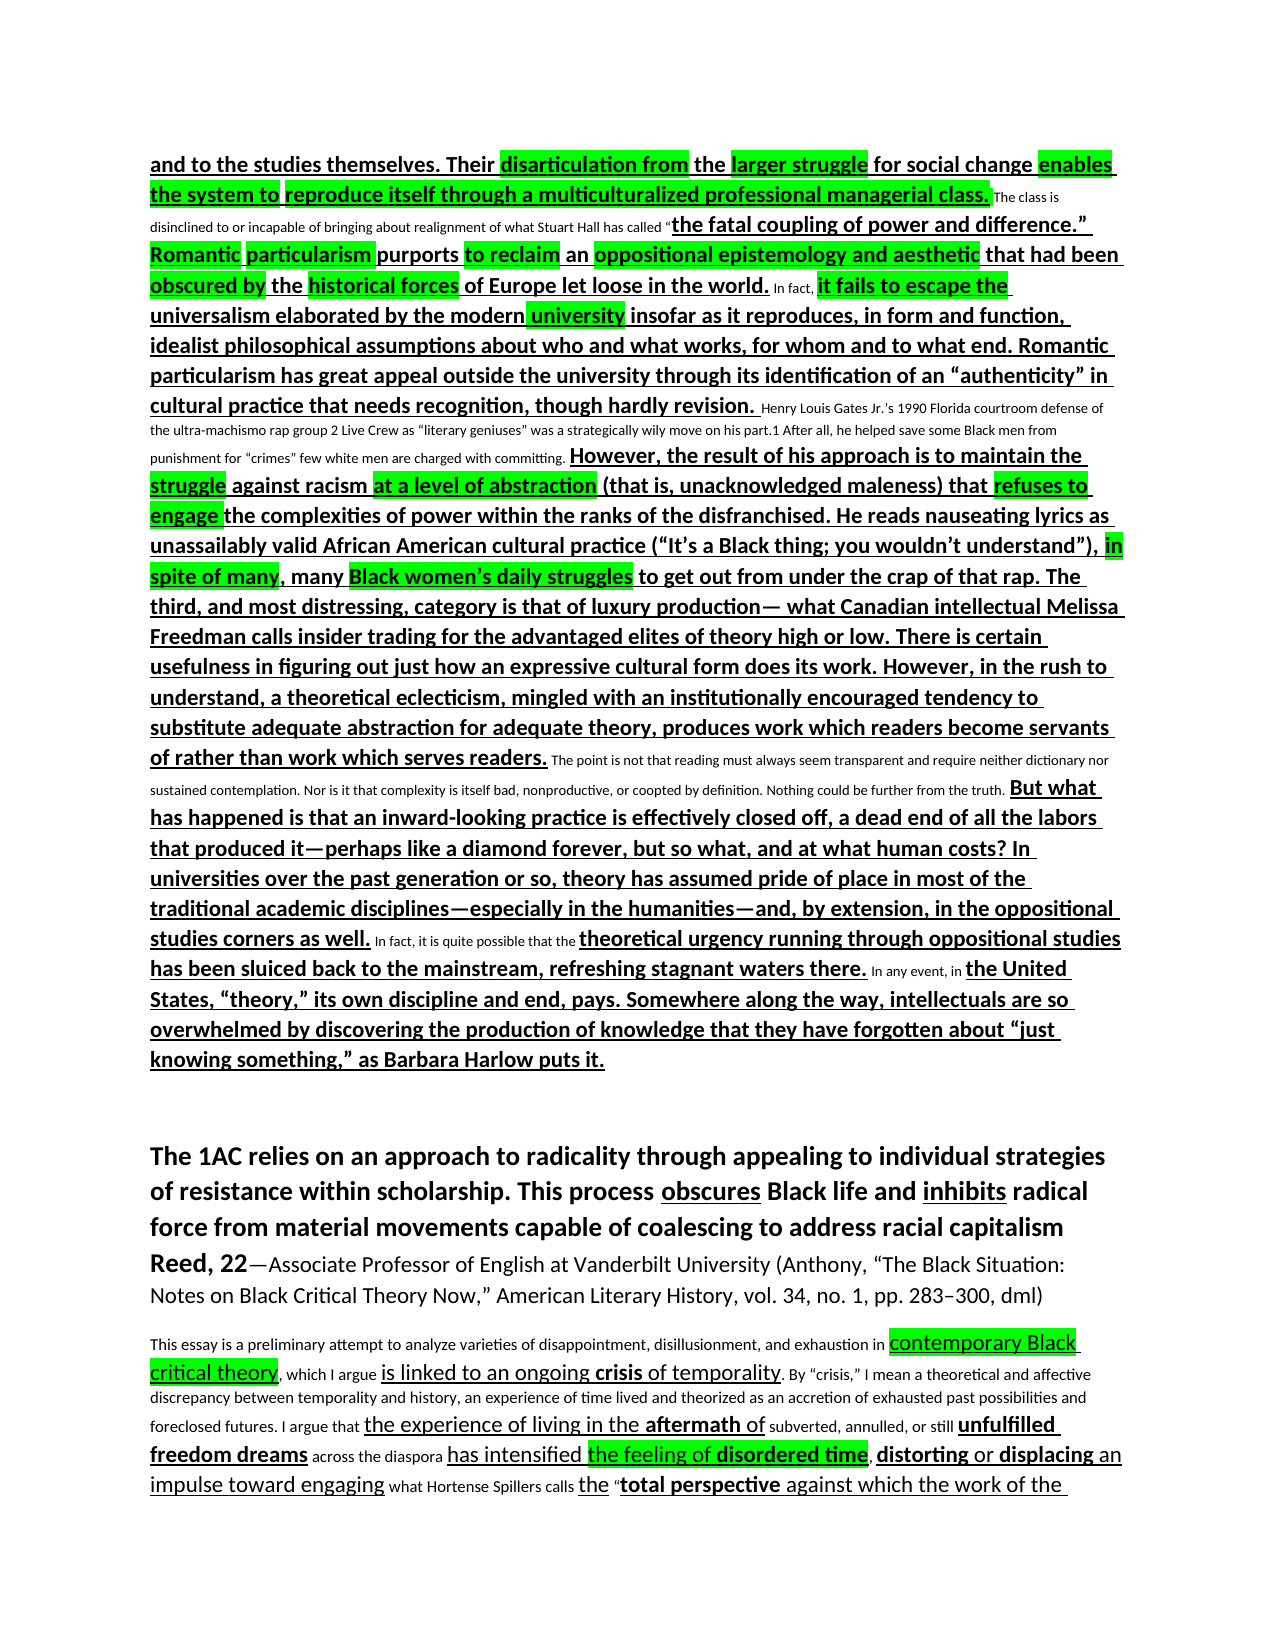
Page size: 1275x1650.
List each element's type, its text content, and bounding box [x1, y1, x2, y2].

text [150, 1328, 1125, 1499]
subtitle The 1AC relies on an approach to radicality through appealing to individual strategies of resistance within scholarship. This process obscures Black life and inhibits radical force from material movements capable of coalescing to address racial capitalism [150, 1139, 1125, 1243]
text Reed, 22—Associate Professor of English at Vanderbilt University (Anthony, “The Black Situation: Notes on Black Critical Theory Now,” American Literary History, vol. 34, no. 1, pp. 283–300, dml) [150, 1246, 1125, 1309]
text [150, 150, 1125, 616]
